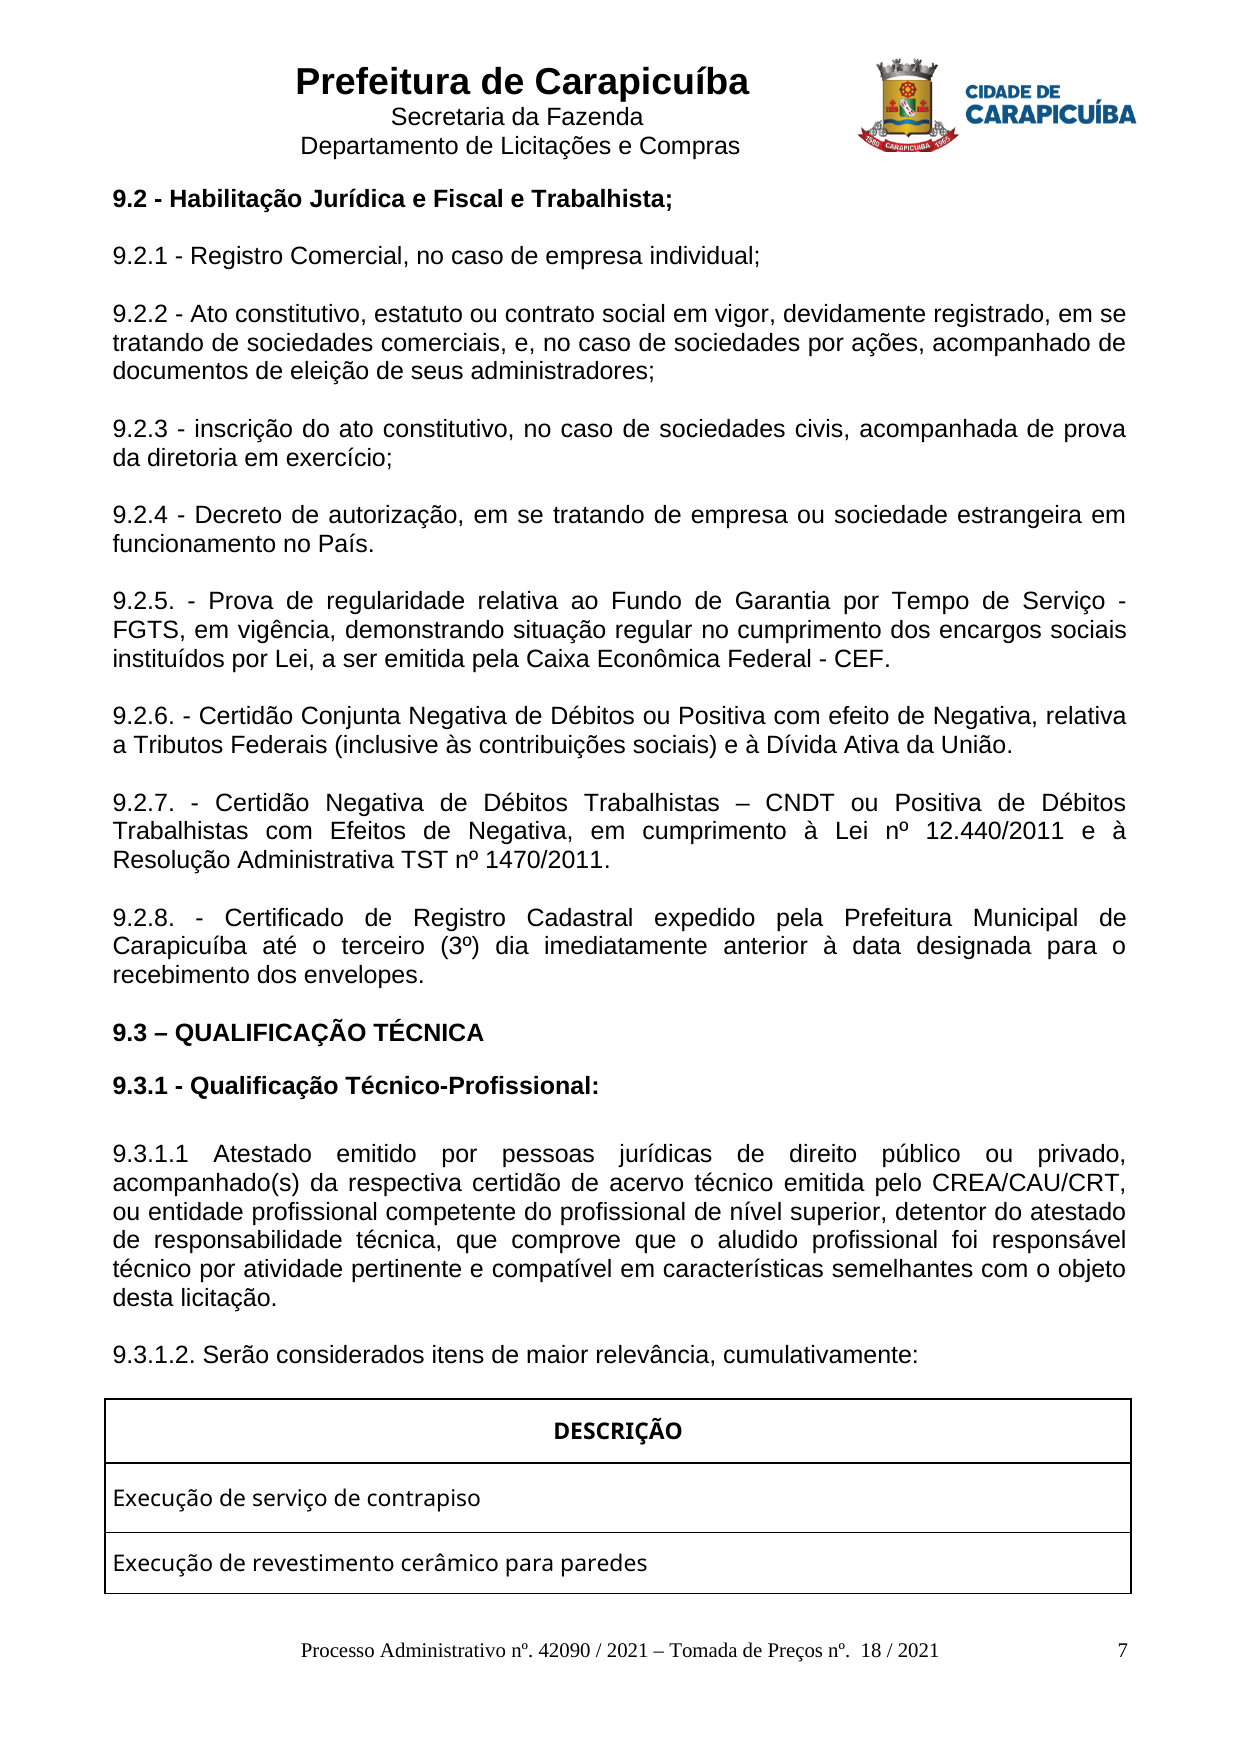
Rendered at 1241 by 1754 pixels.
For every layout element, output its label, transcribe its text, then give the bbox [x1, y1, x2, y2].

text 9.2.8. - Certificado de Registro Cadastral expedido pela Prefeitura Municipal de Carapicuíba até o terceiro (3º) dia imediatamente anterior à data designada para o recebimento dos envelopes. [112, 902, 1128, 989]
table_cell Execução de serviço de contrapiso [106, 1464, 1130, 1532]
table_cell Execução de revestimento cerâmico para paredes [106, 1533, 1130, 1592]
text 9.3.1.2. Serão considerados itens de maior relevância, cumulativamente: [112, 1340, 1128, 1369]
text 9.2.7. - Certidão Negativa de Débitos Trabalhistas – CNDT ou Positiva de Débitos Trabalhistas com Efeitos de Negativa, em cumprimento à Lei nº 12.440/2011 e à Resolução Administrativa TST nº 1470/2011. [112, 787, 1128, 874]
text 9.3 – QUALIFICAÇÃO TÉCNICA [112, 1017, 1128, 1046]
text 9.2.1 - Registro Comercial, no caso de empresa individual; [112, 241, 1128, 270]
text 9.3.1 - Qualificação Técnico-Profissional: [112, 1071, 1128, 1100]
text 9.2.3 - inscrição do ato constitutivo, no caso de sociedades civis, acompanhada de prova da diretoria em exercício; [112, 414, 1128, 471]
text 9.2.6. - Certidão Conjunta Negativa de Débitos ou Positiva com efeito de Negativa, relativa a Tributos Federais (inclusive às contribuições sociais) e à Dívida Ativa da União. [112, 701, 1128, 759]
text 9.2.2 - Ato constitutivo, estatuto ou contrato social em vigor, devidamente registrado, em se tratando de sociedades comerciais, e, no caso de sociedades por ações, acompanhado de documentos de eleição de seus administradores; [112, 299, 1128, 385]
text 9.2 - Habilitação Jurídica e Fiscal e Trabalhista; [112, 184, 1128, 212]
table_header DESCRIÇÃO [106, 1400, 1130, 1462]
text 9.2.5. - Prova de regularidade relativa ao Fundo de Garantia por Tempo de Serviço - FGTS, em vigência, demonstrando situação regular no cumprimento dos encargos sociais instituídos por Lei, a ser emitida pela Caixa Econômica Federal - CEF. [112, 586, 1128, 672]
text 9.3.1.1 Atestado emitido por pessoas jurídicas de direito público ou privado, acompanhado(s) da respectiva certidão de acervo técnico emitida pelo CREA/CAU/CRT, ou entidade profissional competente do profissional de nível superior, detentor do atestado de responsabilidade técnica, que comprove que o aludido profissional foi responsável técnico por atividade pertinente e compatível em características semelhantes com o objeto desta licitação. [112, 1139, 1128, 1311]
text 9.2.4 - Decreto de autorização, em se tratando de empresa ou sociedade estrangeira em funcionamento no País. [112, 500, 1128, 557]
picture [857, 57, 1139, 152]
